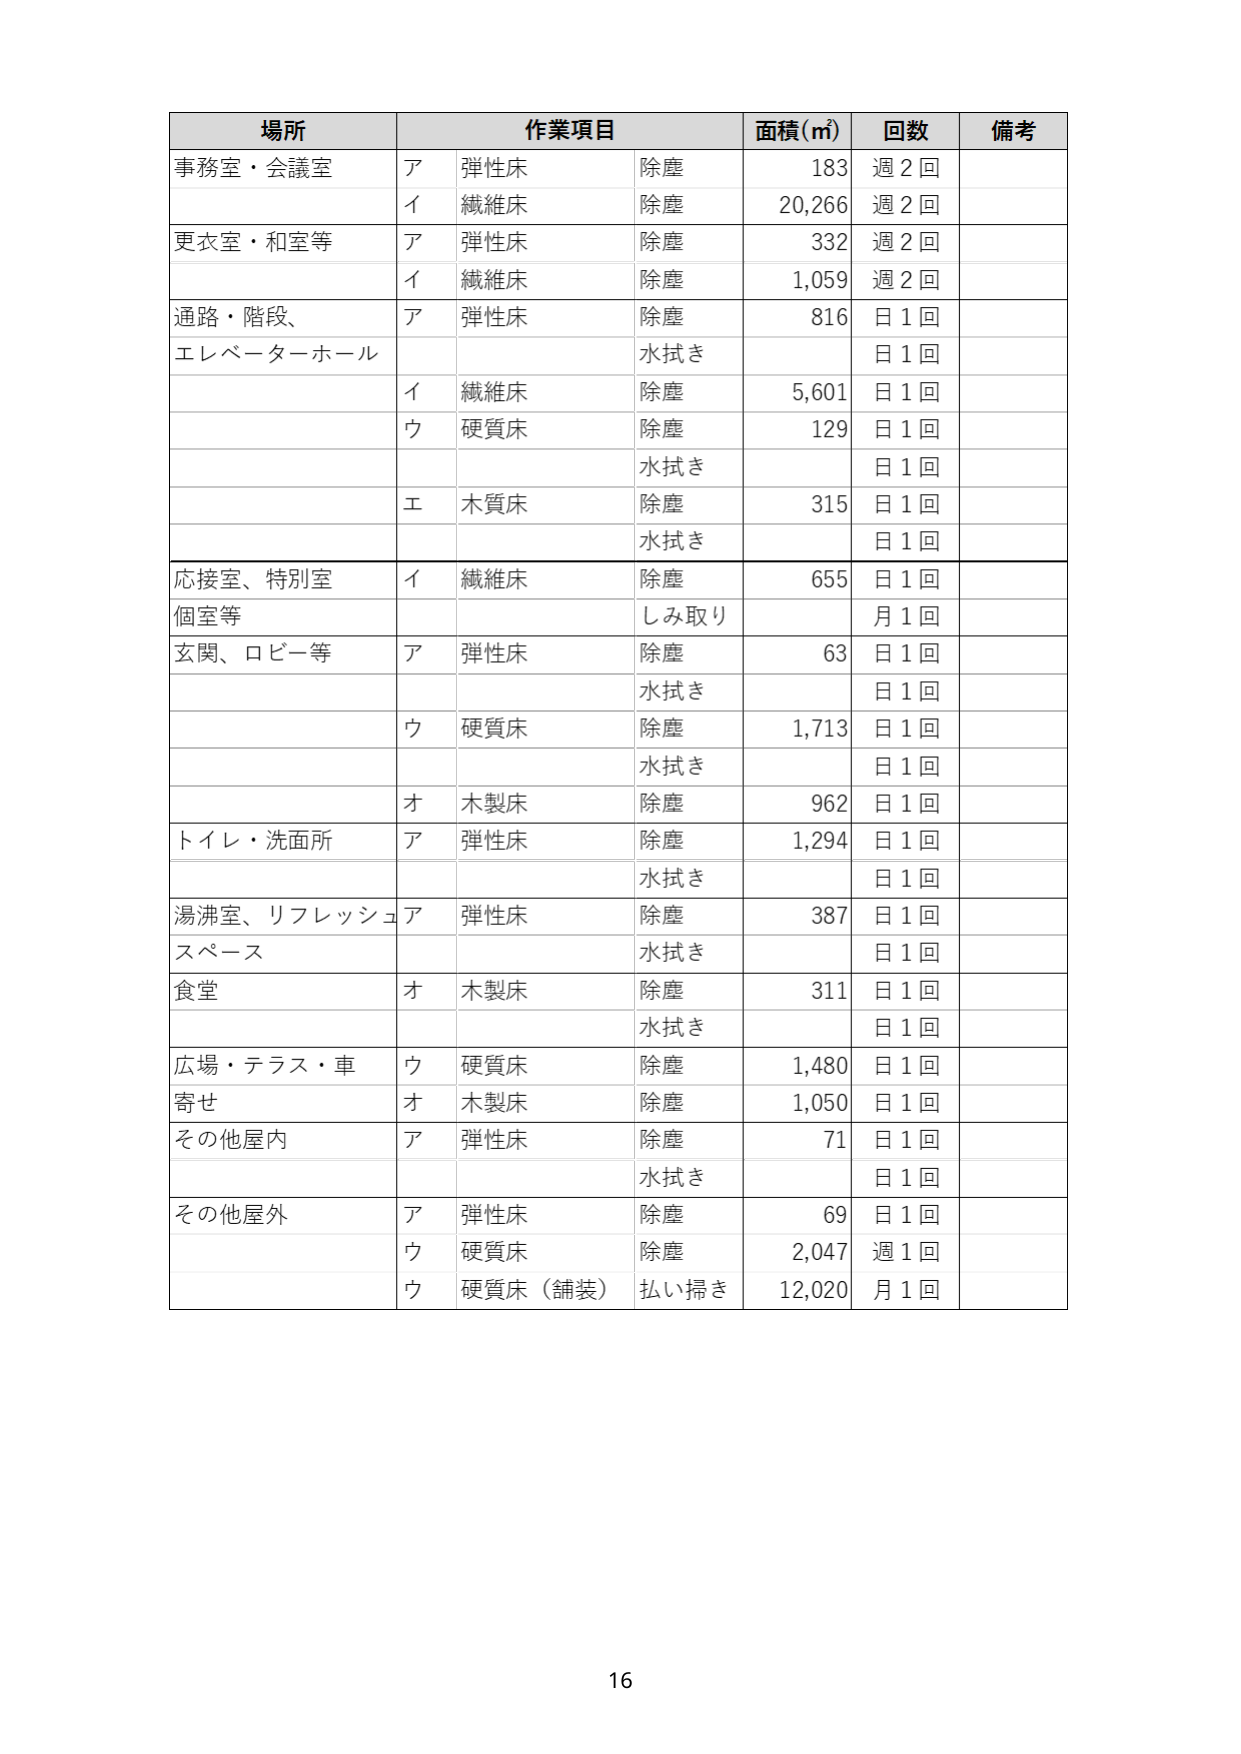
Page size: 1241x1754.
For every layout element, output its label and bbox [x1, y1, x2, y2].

picture [169, 112, 1069, 1311]
